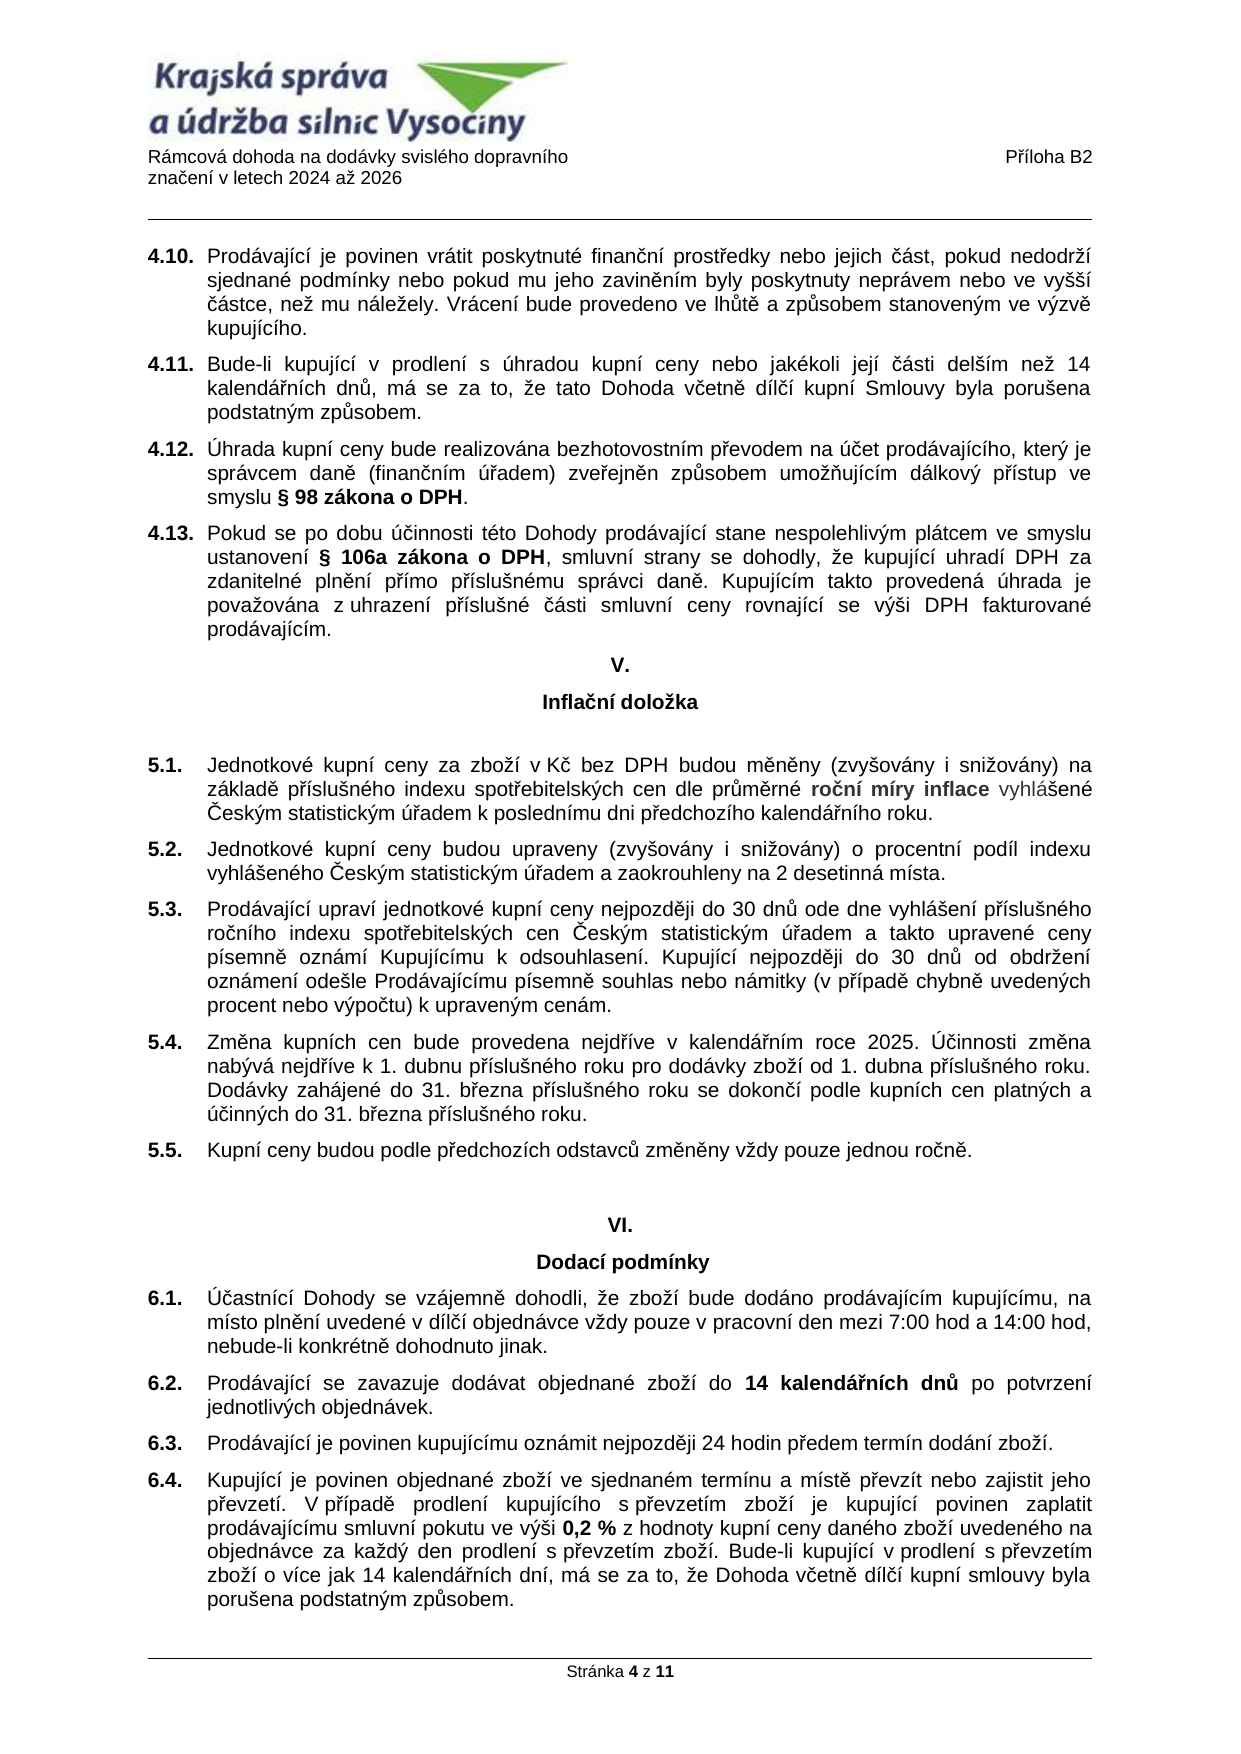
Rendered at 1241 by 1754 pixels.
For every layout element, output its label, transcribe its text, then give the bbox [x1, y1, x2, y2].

list Prodávající upraví jednotkové kupní ceny nejpozději do 30 dnů ode dne vyhlášení příslušného ročního indexu spotřebitelských cen Českým statistickým úřadem a takto upravené ceny písemně oznámí Kupujícímu k odsouhlasení. Kupující nejpozději do 30 dnů od obdržení oznámení odešle Prodávajícímu písemně souhlas nebo námitky (v případě chybně uvedených procent nebo výpočtu) k upraveným cenám. [148, 897, 1092, 1017]
list Kupující je povinen objednané zboží ve sjednaném termínu a místě převzít nebo zajistit jeho převzetí. V případě prodlení kupujícího s převzetím zboží je kupující povinen zaplatit prodávajícímu smluvní pokutu ve výši 0,2 % z hodnoty kupní ceny daného zboží uvedeného na objednávce za každý den prodlení s převzetím zboží. Bude-li kupující v prodlení s převzetím zboží o více jak 14 kalendářních dní, má se za to, že Dohoda včetně dílčí kupní smlouvy byla porušena podstatným způsobem. [148, 1467, 1092, 1611]
list Změna kupních cen bude provedena nejdříve v kalendářním roce 2025. Účinnosti změna nabývá nejdříve k 1. dubnu příslušného roku pro dodávky zboží od 1. dubna příslušného roku. Dodávky zahájené do 31. března příslušného roku se dokončí podle kupních cen platných a účinných do 31. března příslušného roku. [148, 1029, 1092, 1125]
list Pokud se po dobu účinnosti této Dohody prodávající stane nespolehlivým plátcem ve smyslu ustanovení § 106a zákona o DPH, smluvní strany se dohodly, že kupující uhradí DPH za zdanitelné plnění přímo příslušnému správci daně. Kupujícím takto provedená úhrada je považována z uhrazení příslušné části smluvní ceny rovnající se výši DPH fakturované prodávajícím. [148, 521, 1092, 641]
list Bude-li kupující v prodlení s úhradou kupní ceny nebo jakékoli její části delším než 14 kalendářních dnů, má se za to, že tato Dohoda včetně dílčí kupní Smlouvy byla porušena podstatným způsobem. [148, 352, 1092, 424]
text VI. [148, 1213, 1092, 1237]
list Prodávající je povinen vrátit poskytnuté finanční prostředky nebo jejich část, pokud nedodrží sjednané podmínky nebo pokud mu jeho zaviněním byly poskytnuty neprávem nebo ve vyšší částce, než mu náležely. Vrácení bude provedeno ve lhůtě a způsobem stanoveným ve výzvě kupujícího. [148, 244, 1092, 340]
list Kupní ceny budou podle předchozích odstavců změněny vždy pouze jednou ročně. [148, 1138, 1092, 1162]
text Dodací podmínky [148, 1250, 1092, 1274]
text Inflační doložka [148, 690, 1092, 714]
list Jednotkové kupní ceny budou upraveny (zvyšovány i snižovány) o procentní podíl indexu vyhlášeného Českým statistickým úřadem a zaokrouhleny na 2 desetinná místa. [148, 837, 1092, 885]
list Prodávající se zavazuje dodávat objednané zboží do 14 kalendářních dnů po potvrzení jednotlivých objednávek. [148, 1371, 1092, 1418]
list Úhrada kupní ceny bude realizována bezhotovostním převodem na účet prodávajícího, který je správcem daně (finančním úřadem) zveřejněn způsobem umožňujícím dálkový přístup ve smyslu § 98 zákona o DPH. [148, 437, 1092, 508]
list Prodávající je povinen kupujícímu oznámit nejpozději 24 hodin předem termín dodání zboží. [148, 1431, 1092, 1455]
list Jednotkové kupní ceny za zboží v Kč bez DPH budou měněny (zvyšovány i snižovány) na základě příslušného indexu spotřebitelských cen dle průměrné roční míry inflace vyhlášené Českým statistickým úřadem k poslednímu dni předchozího kalendářního roku. [148, 752, 1092, 824]
text V. [148, 653, 1092, 677]
picture [147, 54, 569, 145]
list Účastnící Dohody se vzájemně dohodli, že zboží bude dodáno prodávajícím kupujícímu, na místo plnění uvedené v dílčí objednávce vždy pouze v pracovní den mezi 7:00 hod a 14:00 hod, nebude-li konkrétně dohodnuto jinak. [148, 1286, 1092, 1358]
